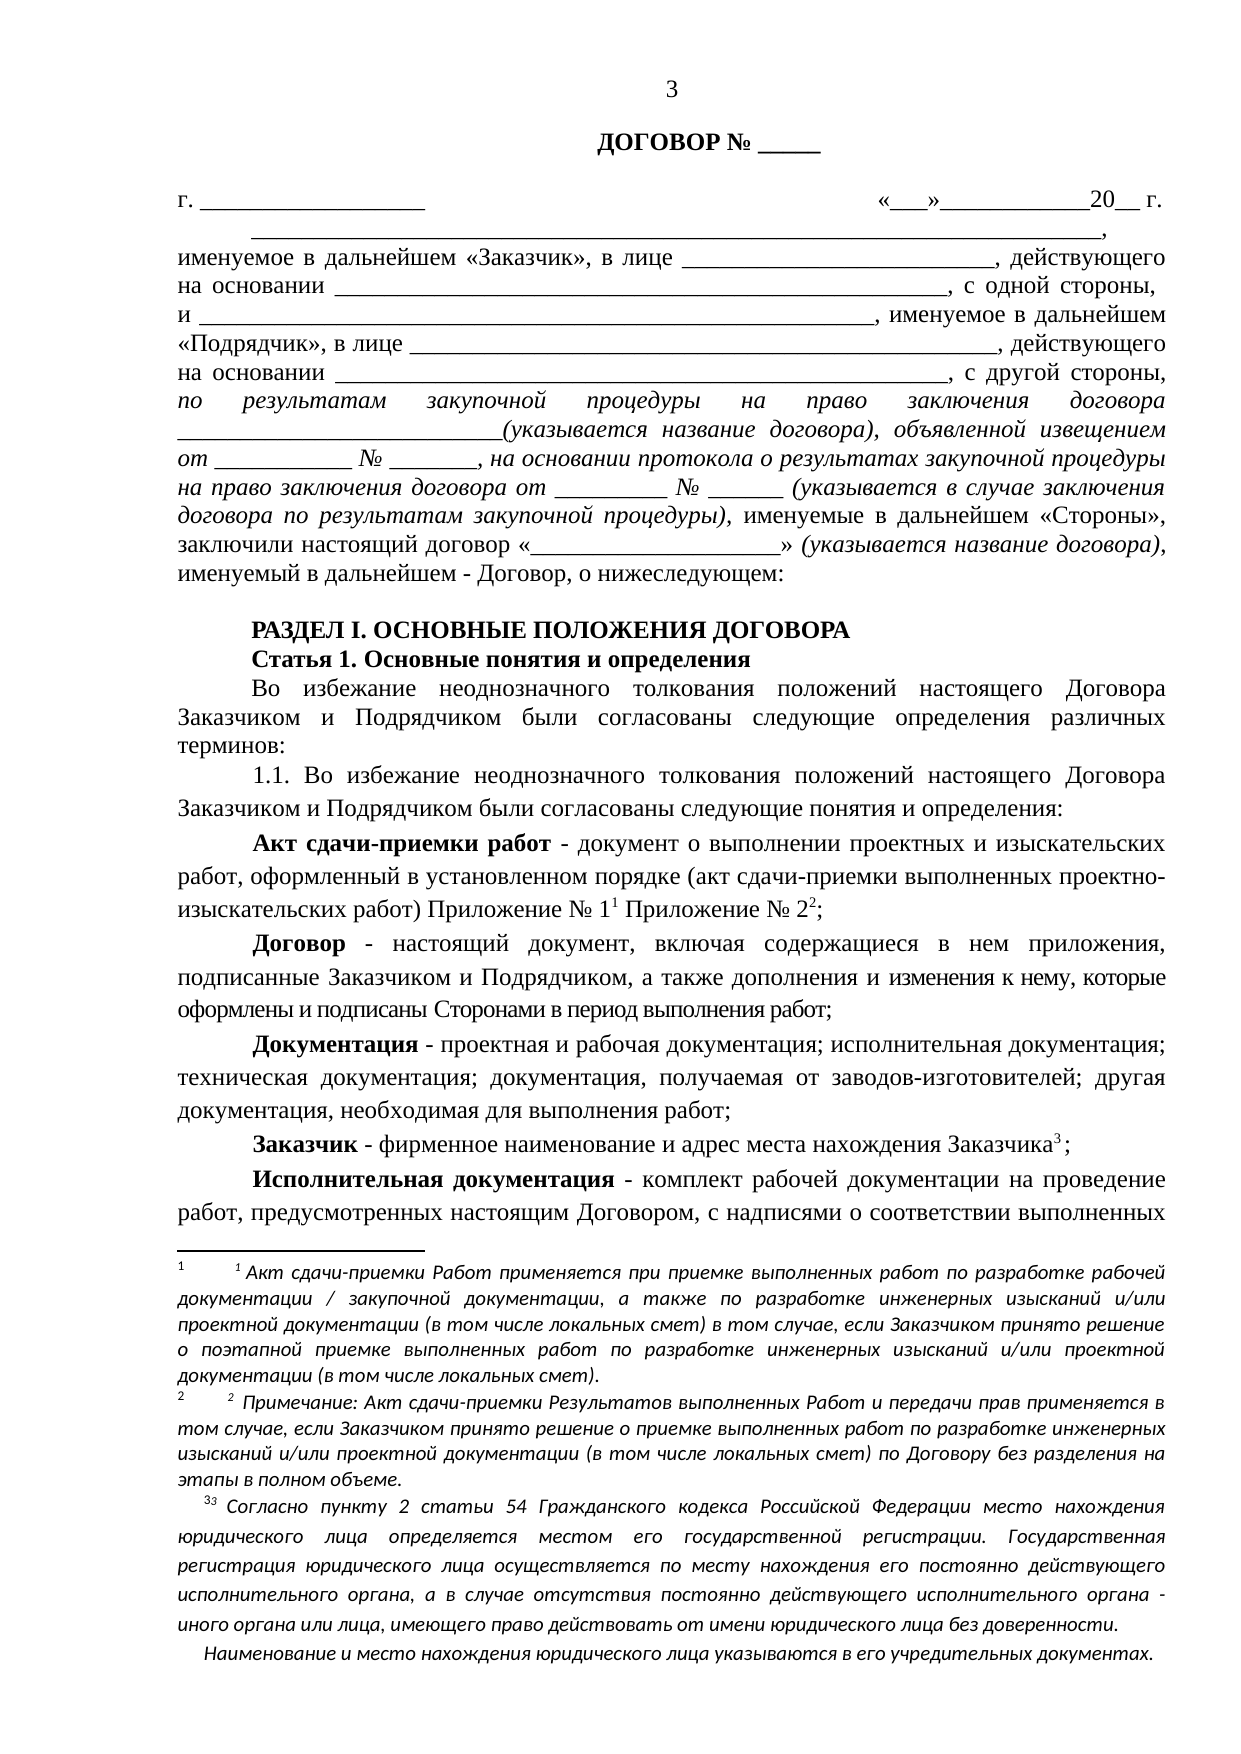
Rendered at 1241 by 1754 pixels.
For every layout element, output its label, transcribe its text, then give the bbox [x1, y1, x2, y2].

text РАЗДЕЛ I. ОСНОВНЫЕ ПОЛОЖЕНИЯ ДОГОВОРА [177, 615, 1166, 644]
text ____________________________________________________________________, именуемое в дальнейшем «Заказчик», в лице _________________________, действующего на основании _________________________________________________, с одной стороны, и ______________________________________________________, именуемое в дальнейшем «Подрядчик», в лице _______________________________________________, действующего на основании _________________________________________________, с другой стороны, по результатам закупочной процедуры на право заключения договора __________________________(указывается название договора), объявленной извещением от ___________ № _______, на основании протокола о результатах закупочной процедуры на право заключения договора от _________ № ______ (указывается в случае заключения договора по результатам закупочной процедуры), именуемые в дальнейшем «Стороны», заключили настоящий договор «____________________» (указывается название договора), именуемый в дальнейшем - Договор, о нижеследующем: [177, 213, 1166, 587]
text ДОГОВОР № _____ [177, 127, 1166, 155]
text Заказчик - фирменное наименование и адрес места нахождения Заказчика ; [177, 1129, 1166, 1158]
text г. __________________ «___»____________20__ г. [177, 184, 1166, 213]
text 1.1. Во избежание неоднозначного толкования положений настоящего Договора Заказчиком и Подрядчиком были согласованы следующие понятия и определения: [177, 761, 1166, 822]
text Договор - настоящий документ, включая содержащиеся в нем приложения, подписанные Заказчиком и Подрядчиком, а также дополнения и изменения к нему, которые оформлены и подписаны Сторонами в период выполнения работ; [177, 928, 1166, 1023]
text Акт сдачи-приемки работ - документ о выполнении проектных и изыскательских работ, оформленный в установленном порядке (акт сдачи-приемки выполненных проектно-изыскательских работ) Приложение № 1 Приложение № 2; [177, 828, 1166, 923]
text Статья 1. Основные понятия и определения [177, 644, 1166, 673]
text Исполнительная документация - комплект рабочей документации на проведение работ, предусмотренных настоящим Договором, с надписями о соответствии выполненных работ этой документации или внесенными в них изменениями, сделанными лицами, ответственными за производство работ; технические условия, инструкции, сертификаты, технические паспорта и другие документы, удостоверяющие качество материалов, конструкций и деталей; другая документация, предусмотренная строительными нормами и правилами; [177, 1164, 1166, 1226]
text Во избежание неоднозначного толкования положений настоящего Договора Заказчиком и Подрядчиком были согласованы следующие определения различных терминов: [177, 673, 1166, 759]
text Документация - проектная и рабочая документация; исполнительная документация; техническая документация; документация, получаемая от заводов-изготовителей; другая документация, необходимая для выполнения работ; [177, 1029, 1166, 1124]
